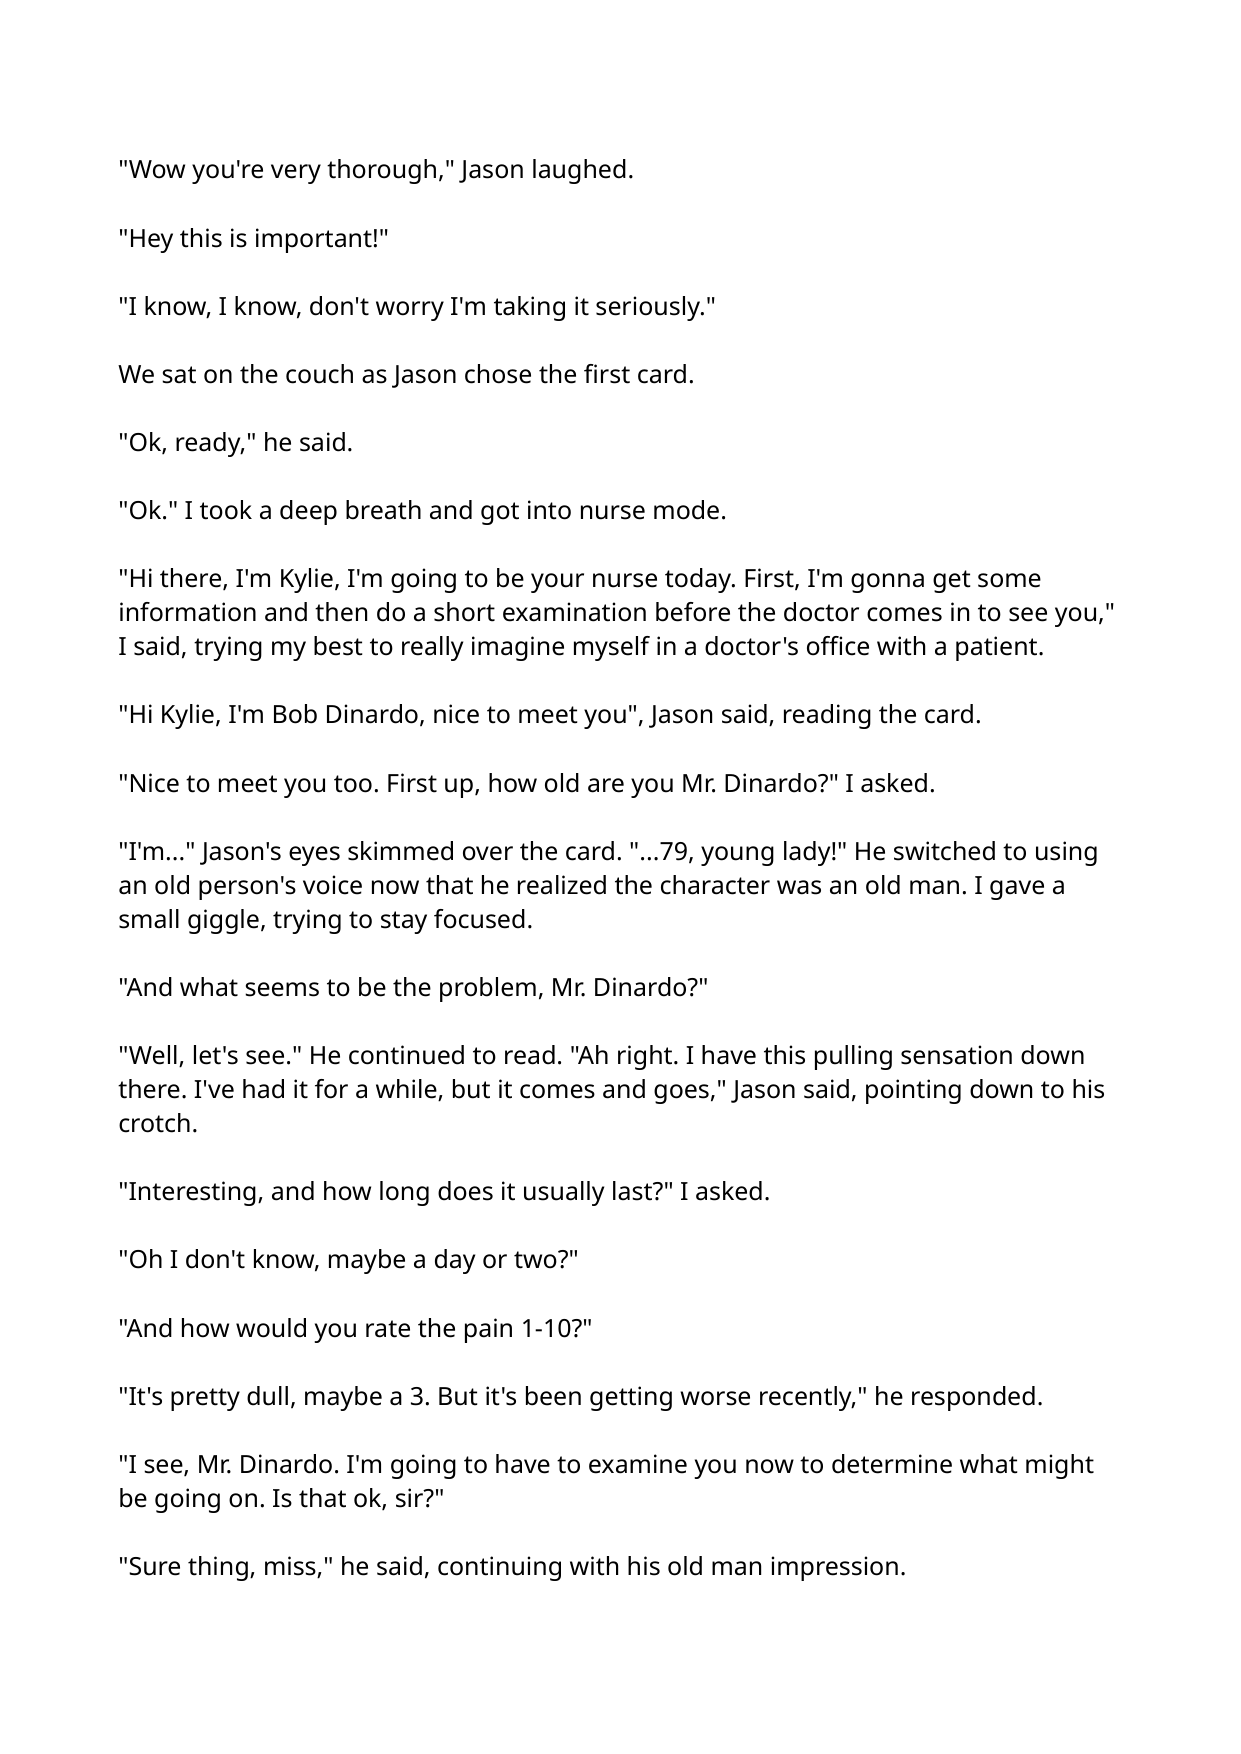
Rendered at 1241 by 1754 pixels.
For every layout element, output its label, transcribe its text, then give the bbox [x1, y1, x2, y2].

text "I'm..." Jason's eyes skimmed over the card. "...79, young lady!" He switched to using an old person's voice now that he realized the character was an old man. I gave a small giggle, trying to stay focused. [118, 833, 1122, 936]
text "Wow you're very thorough," Jason laughed. [118, 152, 1122, 186]
text "I see, Mr. Dinardo. I'm going to have to examine you now to determine what might be going on. Is that ok, sir?" [118, 1447, 1122, 1515]
text "Nice to meet you too. First up, how old are you Mr. Dinardo?" I asked. [118, 765, 1122, 799]
text "And what seems to be the problem, Mr. Dinardo?" [118, 970, 1122, 1004]
text "Well, let's see." He continued to read. "Ah right. I have this pulling sensation down there. I've had it for a while, but it comes and goes," Jason said, pointing down to his crotch. [118, 1038, 1122, 1140]
text "I know, I know, don't worry I'm taking it seriously." [118, 288, 1122, 322]
text "Ok." I took a deep breath and got into nurse mode. [118, 493, 1122, 527]
text "Hi there, I'm Kylie, I'm going to be your nurse today. First, I'm gonna get some information and then do a short examination before the doctor comes in to see you," I said, trying my best to really imagine myself in a doctor's office with a patient. [118, 561, 1122, 663]
text We sat on the couch as Jason chose the first card. [118, 357, 1122, 391]
text "And how would you rate the pain 1-10?" [118, 1310, 1122, 1344]
text "Hi Kylie, I'm Bob Dinardo, nice to meet you", Jason said, reading the card. [118, 697, 1122, 731]
text "Interesting, and how long does it usually last?" I asked. [118, 1174, 1122, 1208]
text "Ok, ready," he said. [118, 425, 1122, 459]
text "Oh I don't know, maybe a day or two?" [118, 1242, 1122, 1276]
text "Sure thing, miss," he said, continuing with his old man impression. [118, 1549, 1122, 1583]
text "It's pretty dull, maybe a 3. But it's been getting worse recently," he responded. [118, 1378, 1122, 1412]
text "Hey this is important!" [118, 220, 1122, 254]
